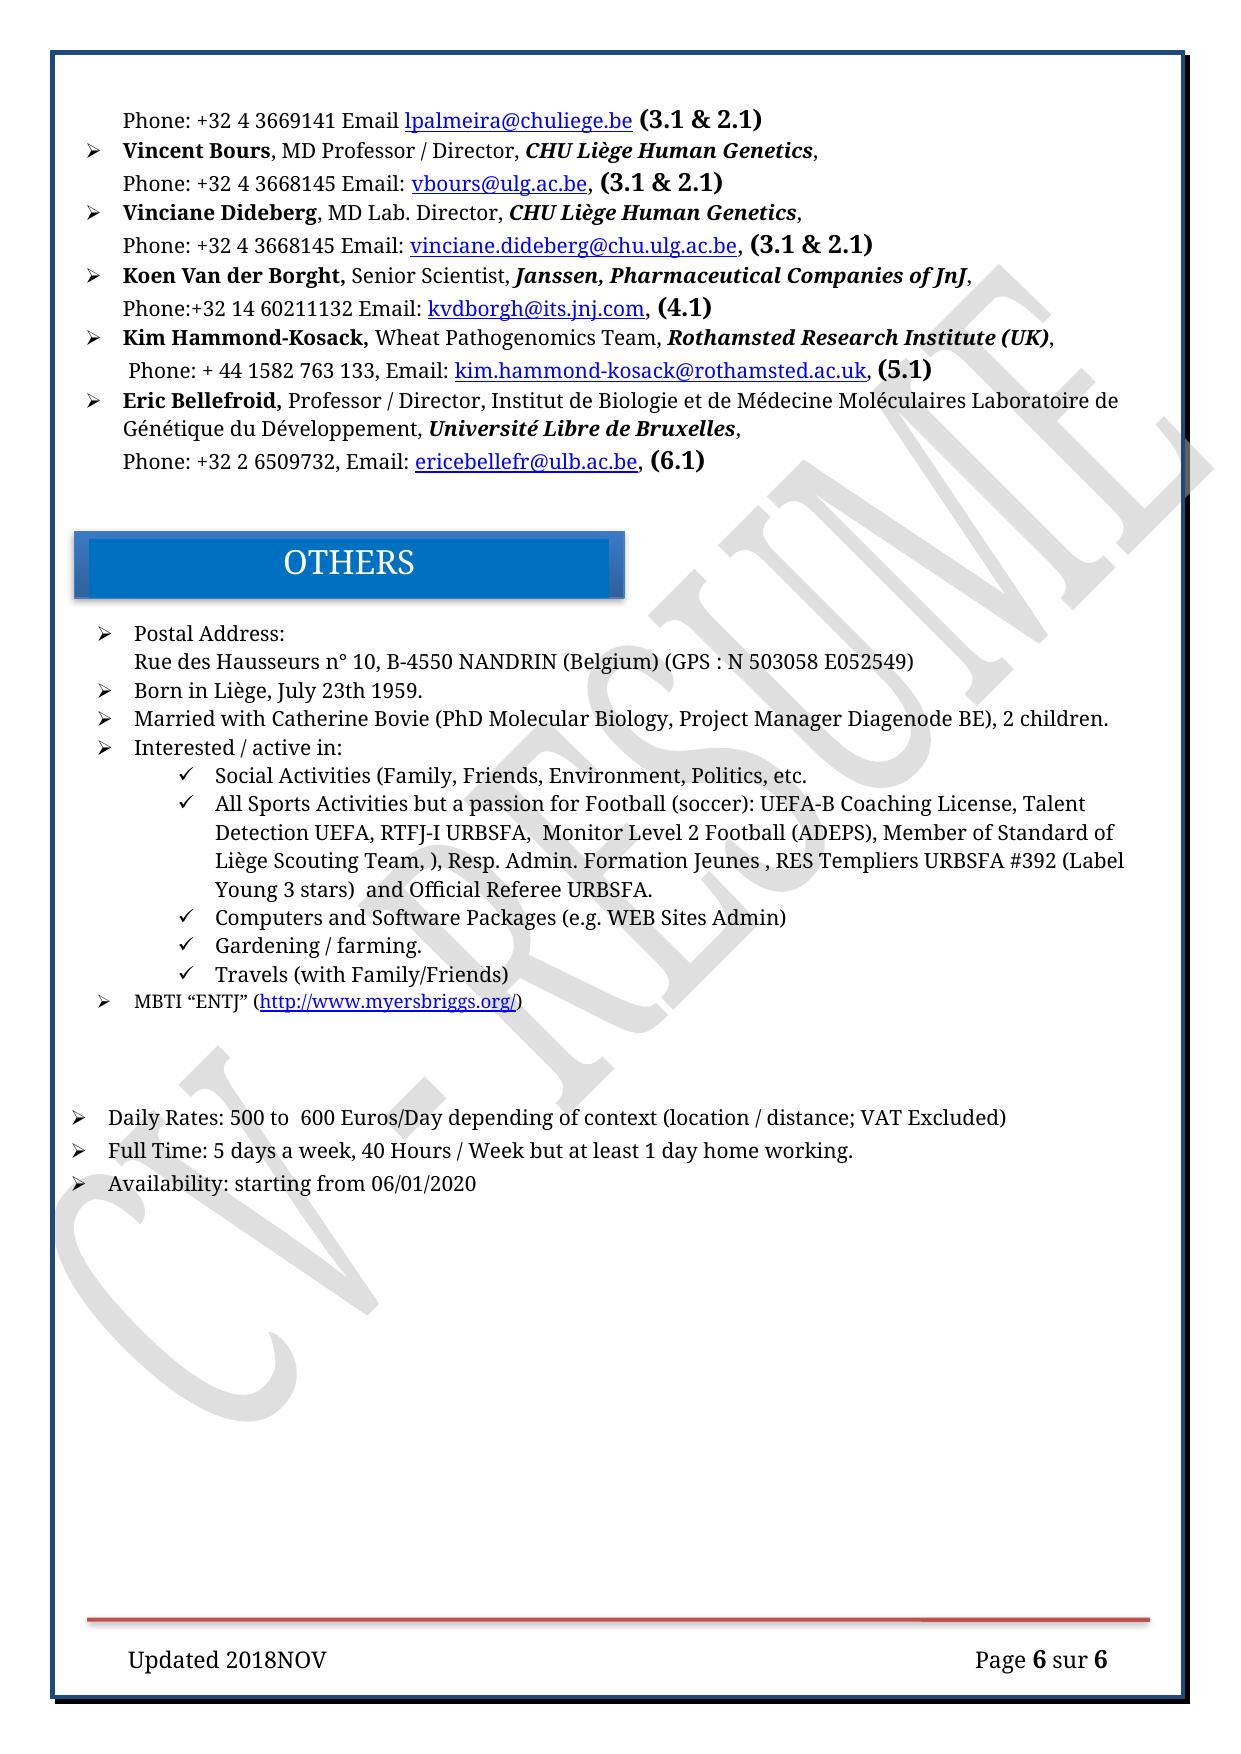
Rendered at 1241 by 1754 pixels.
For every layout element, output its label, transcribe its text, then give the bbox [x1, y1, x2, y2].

table_header Postal Address: Rue des Hausseurs n° 10, B-4550 NANDRIN (Belgium) (GPS : N 503058 E052549) Born in Liège, July 23th 1959. Married with Catherine Bovie (PhD Molecular Biology, Project Manager Diagenode BE), 2 children. Interested / active in: Social Activities (Family, Friends, Environment, Politics, etc. All Sports Activities but a passion for Football (soccer): UEFA-B Coaching License, Talent Detection UEFA, RTFJ-I URBSFA, Monitor Level 2 Football (ADEPS), Member of Standard of Liège Scouting Team, ), Resp. Admin. Formation Jeunes , RES Templiers URBSFA #392 (Label Young 3 stars) and Official Referee URBSFA. Computers and Software Packages (e.g. WEB Sites Admin) Gardening / farming. Travels (with Family/Friends) MBTI “ENTJ” (http://www.myersbriggs.org/) [74, 619, 1167, 1014]
list Availability: starting from 06/01/2020 [70, 1169, 1176, 1197]
list Daily Rates: 500 to 600 Euros/Day depending of context (location / distance; VAT Excluded) [70, 1103, 1176, 1132]
list Full Time: 5 days a week, 40 Hours / Week but at least 1 day home working. [70, 1136, 1176, 1164]
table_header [74, 102, 1167, 505]
